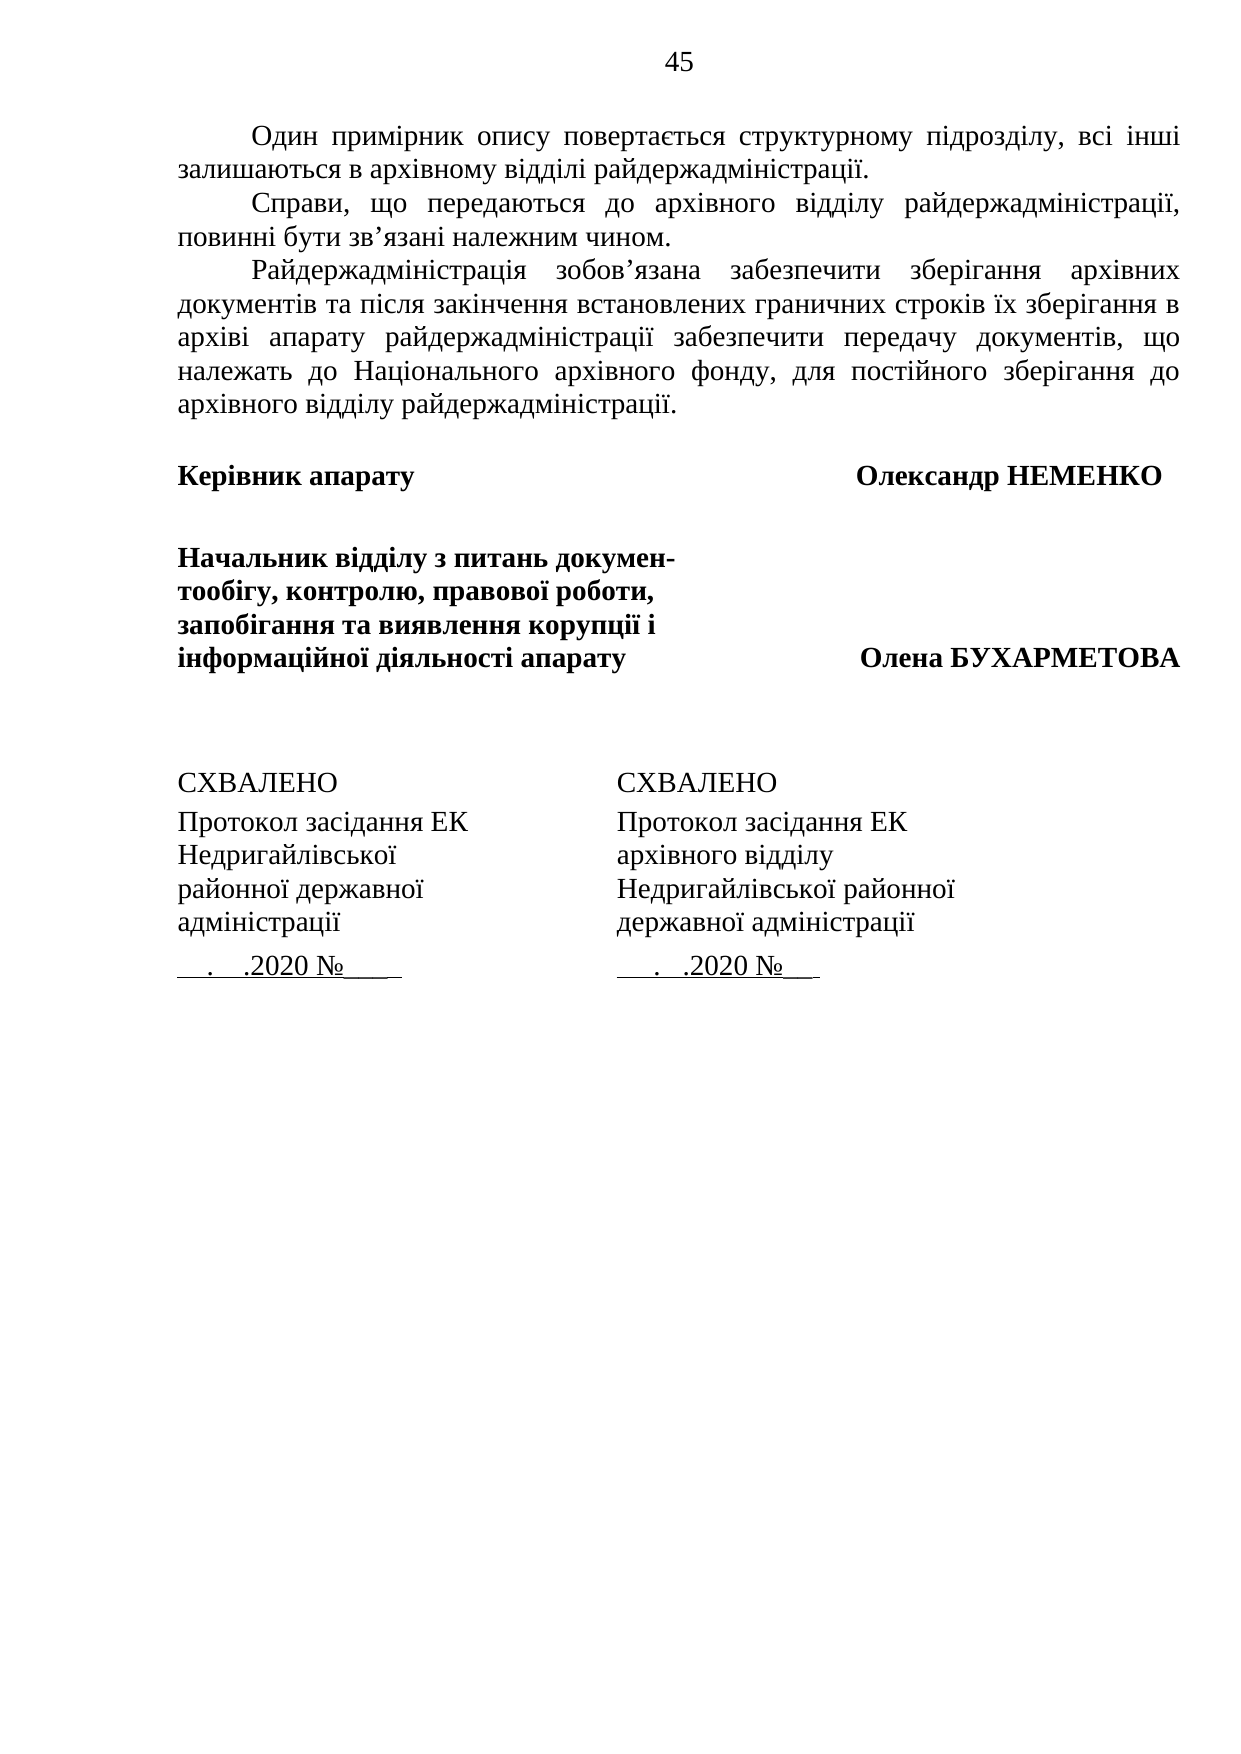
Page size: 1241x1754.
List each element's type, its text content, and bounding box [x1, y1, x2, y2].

text тообігу, контролю, правової роботи, [177, 573, 1181, 607]
text Один примірник опису повертається структурному підрозділу, всі інші залишаються в архівному відділі райдержадміністрації. [177, 118, 1181, 185]
table_header СХВАЛЕНО Протокол засідання ЕК Недригайлівської районної державної адміністрації . .2020 №___ [166, 766, 605, 981]
text Начальник відділу з питань докумен- [177, 540, 1181, 573]
text інформаційної діяльності апарату Олена БУХАРМЕТОВА [177, 641, 1181, 674]
text запобігання та виявлення корупції і [177, 607, 1181, 641]
table_header СХВАЛЕНО Протокол засідання ЕК архівного відділу Недригайлівської районної державної адміністрації . .2020 №__ [605, 766, 1192, 981]
text Керівник апарату Олександр НЕМЕНКО [177, 458, 1181, 492]
text Райдержадміністрація зобов’язана забезпечити зберігання архівних документів та після закінчення встановлених граничних строків їх зберігання в архіві апарату райдержадміністрації забезпечити передачу документів, що належать до Національного архівного фонду, для постійного зберігання до архівного відділу райдержадміністрації. [177, 252, 1181, 420]
text Справи, що передаються до архівного відділу райдержадміністрації, повинні бути зв’язані належним чином. [177, 185, 1181, 252]
